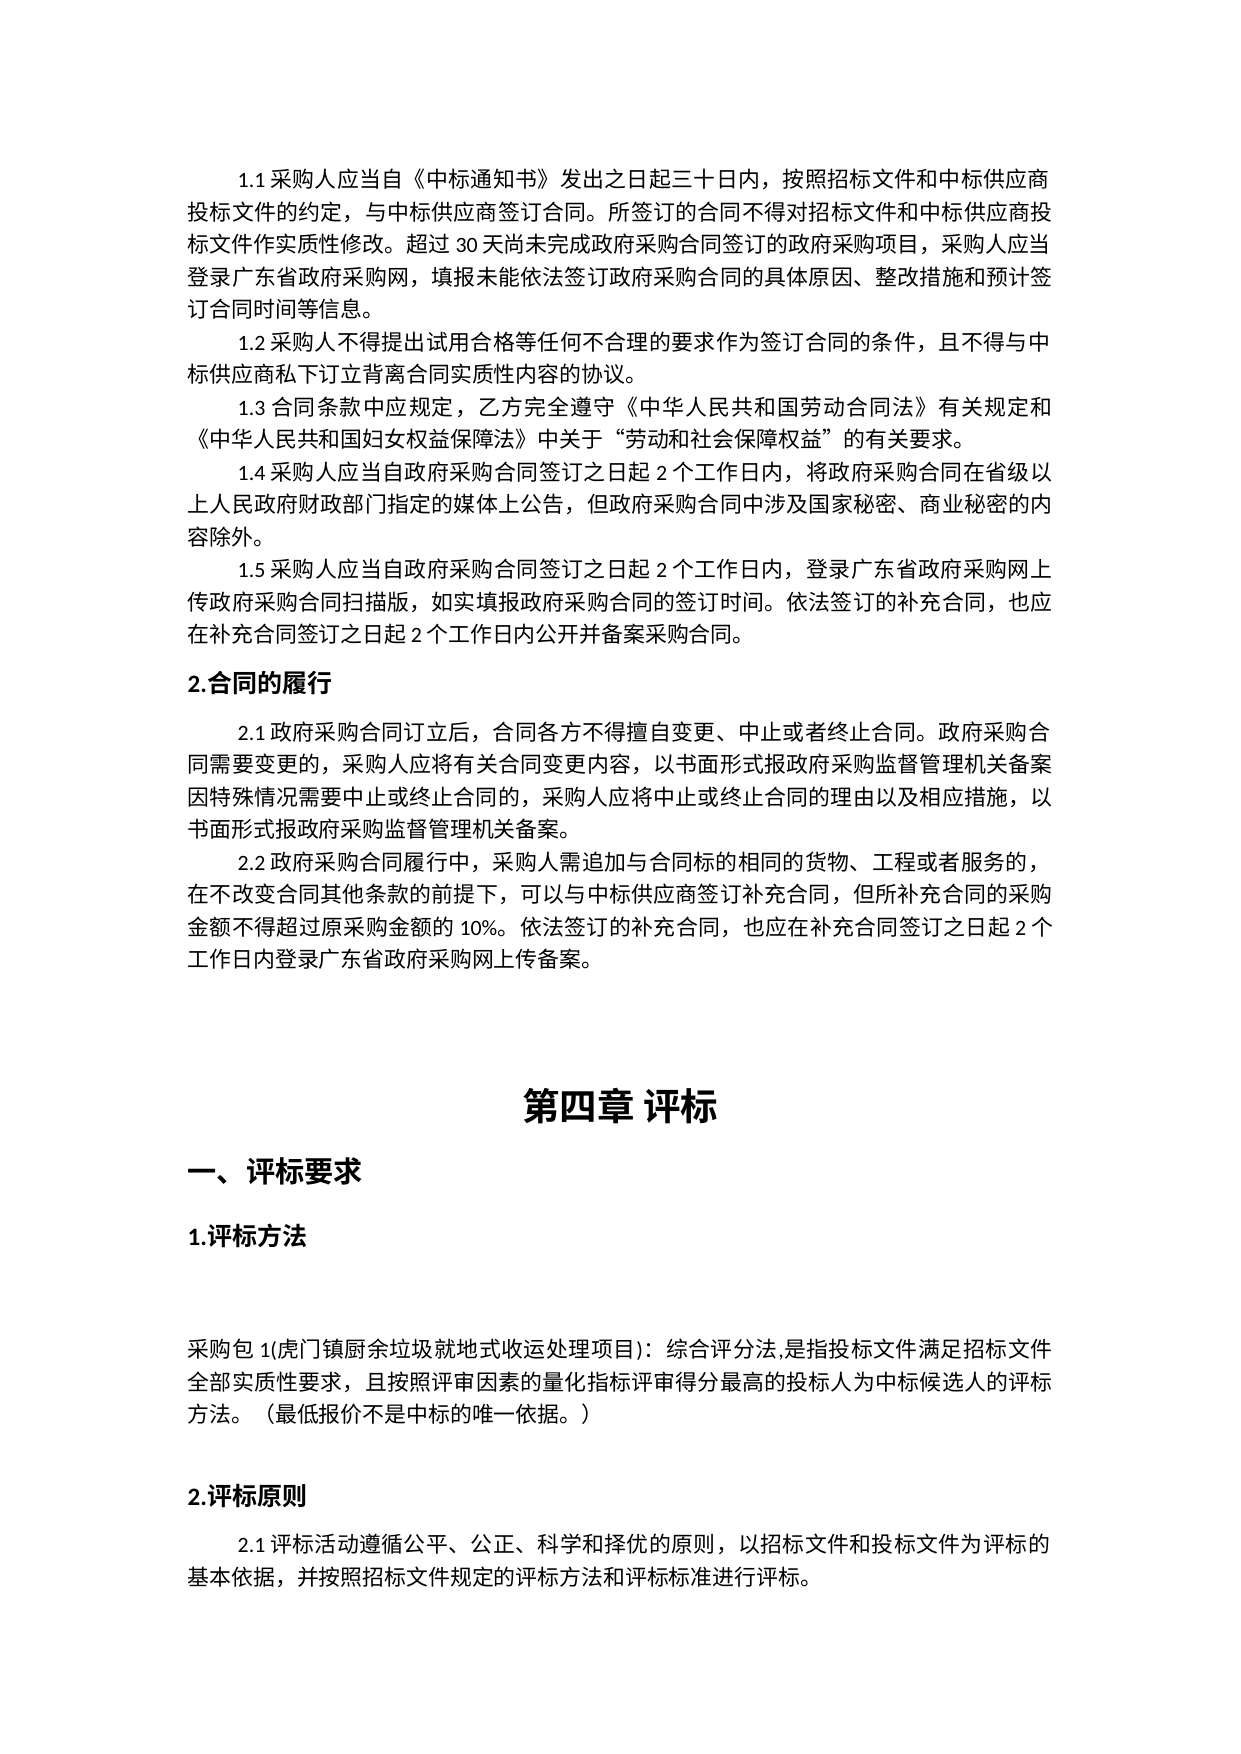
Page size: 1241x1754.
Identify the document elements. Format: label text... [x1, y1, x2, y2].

text 1.5采购人应当自政府采购合同签订之日起2个工作日内，登录广东省政府采购网上传政府采购合同扫描版，如实填报政府采购合同的签订时间。依法签订的补充合同，也应在补充合同签订之日起2个工作日内公开并备案采购合同。 [187, 552, 1053, 649]
text 一、评标要求 [187, 1137, 1053, 1202]
text 1.2采购人不得提出试用合格等任何不合理的要求作为签订合同的条件，且不得与中标供应商私下订立背离合同实质性内容的协议。 [187, 324, 1053, 389]
text 2.2政府采购合同履行中，采购人需追加与合同标的相同的货物、工程或者服务的，在不改变合同其他条款的前提下，可以与中标供应商签订补充合同，但所补充合同的采购金额不得超过原采购金额的10%。依法签订的补充合同，也应在补充合同签订之日起2个工作日内登录广东省政府采购网上传备案。 [187, 844, 1053, 974]
text 1.3合同条款中应规定，乙方完全遵守《中华人民共和国劳动合同法》有关规定和《中华人民共和国妇女权益保障法》中关于“劳动和社会保障权益”的有关要求。 [187, 389, 1053, 454]
text 第四章 评标 [187, 1072, 1053, 1137]
text 2.合同的履行 [187, 649, 1053, 714]
text 2.1政府采购合同订立后，合同各方不得擅自变更、中止或者终止合同。政府采购合同需要变更的，采购人应将有关合同变更内容，以书面形式报政府采购监督管理机关备案；因特殊情况需要中止或终止合同的，采购人应将中止或终止合同的理由以及相应措施，以书面形式报政府采购监督管理机关备案。 [187, 714, 1053, 844]
text 2.评标原则 [187, 1462, 1053, 1527]
text 1.评标方法 [187, 1202, 1053, 1267]
text 2.1评标活动遵循公平、公正、科学和择优的原则，以招标文件和投标文件为评标的基本依据，并按照招标文件规定的评标方法和评标标准进行评标。 [187, 1527, 1053, 1592]
text 采购包1(虎门镇厨余垃圾就地式收运处理项目)：综合评分法,是指投标文件满足招标文件全部实质性要求，且按照评审因素的量化指标评审得分最高的投标人为中标候选人的评标方法。（最低报价不是中标的唯一依据。） [187, 1332, 1053, 1429]
text 1.4采购人应当自政府采购合同签订之日起2个工作日内，将政府采购合同在省级以上人民政府财政部门指定的媒体上公告，但政府采购合同中涉及国家秘密、商业秘密的内容除外。 [187, 454, 1053, 552]
text 1.1采购人应当自《中标通知书》发出之日起三十日内，按照招标文件和中标供应商投标文件的约定，与中标供应商签订合同。所签订的合同不得对招标文件和中标供应商投标文件作实质性修改。超过30天尚未完成政府采购合同签订的政府采购项目，采购人应当登录广东省政府采购网，填报未能依法签订政府采购合同的具体原因、整改措施和预计签订合同时间等信息。 [187, 162, 1053, 324]
